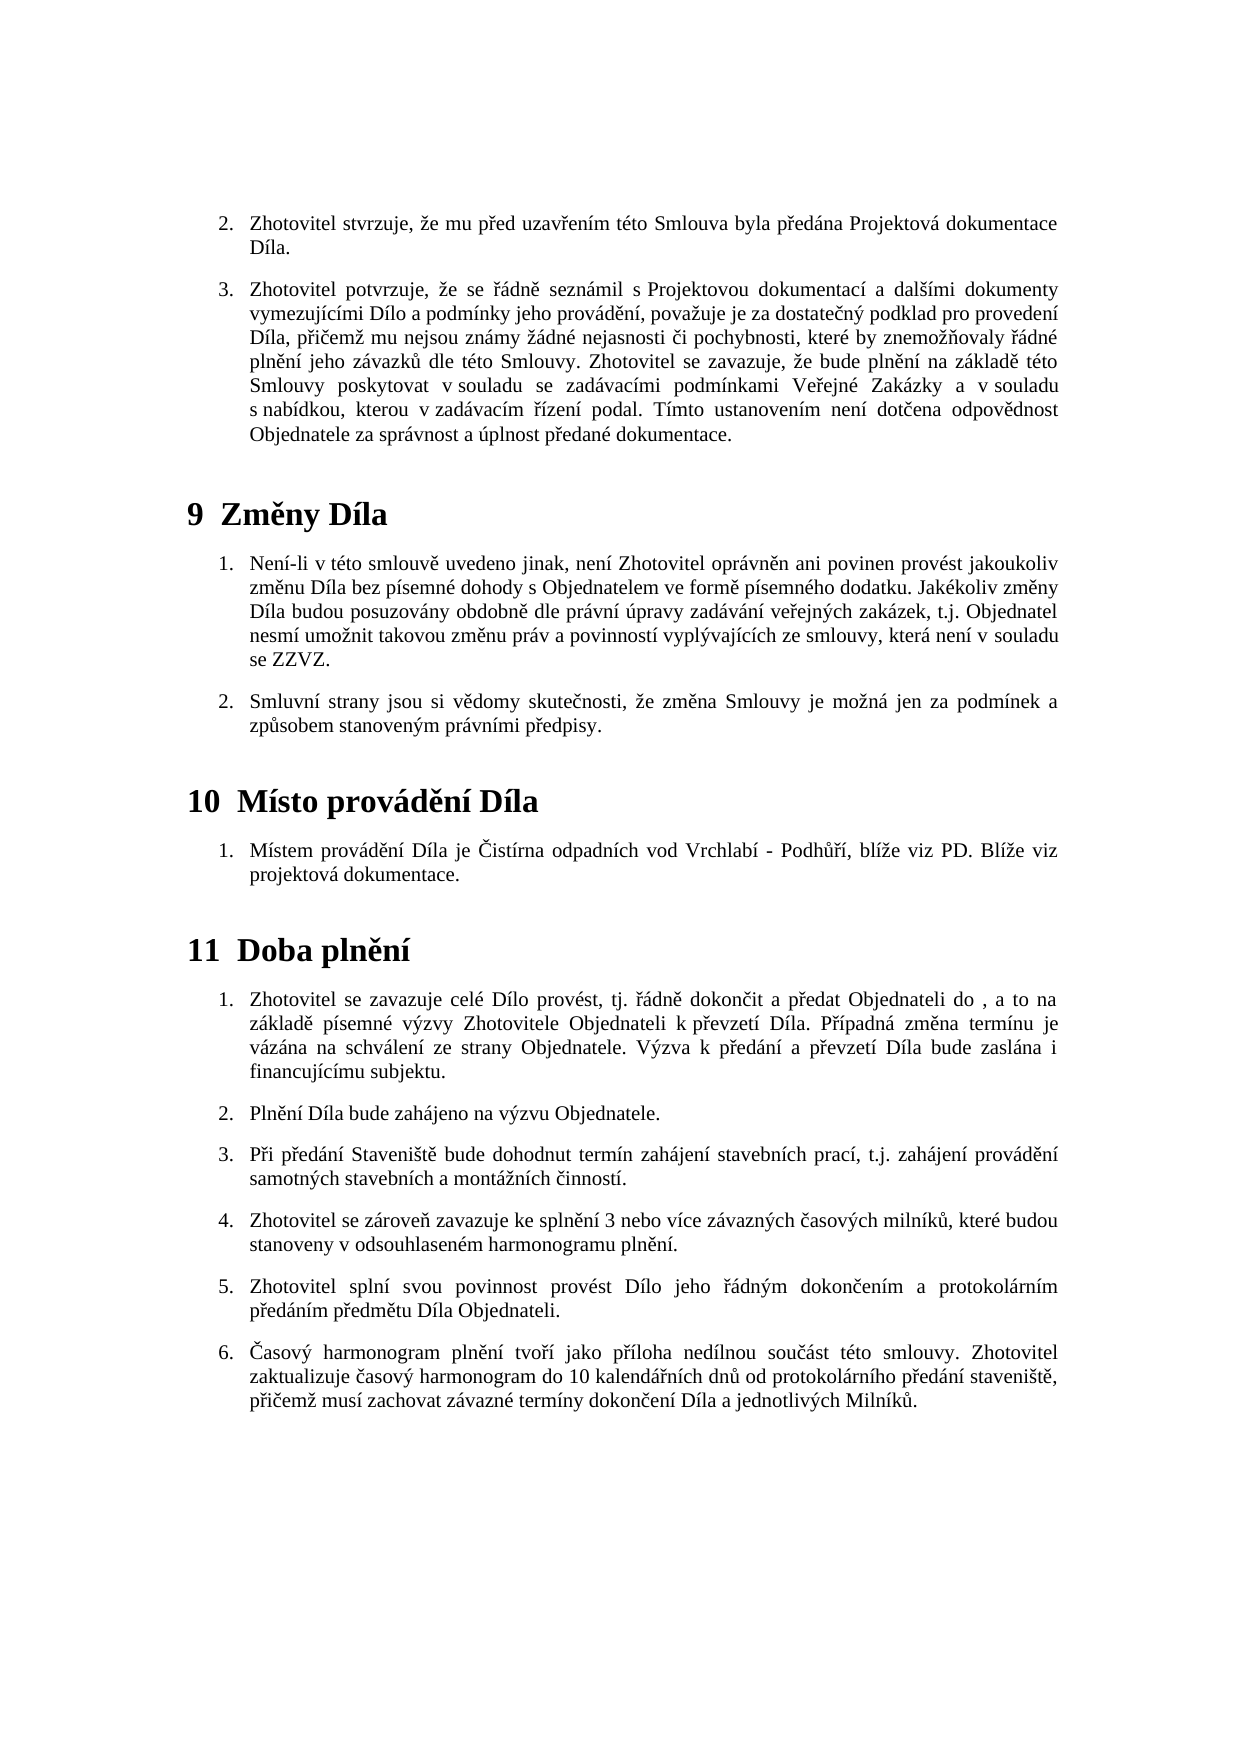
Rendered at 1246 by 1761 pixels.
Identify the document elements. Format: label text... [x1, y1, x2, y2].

list 2. Zhotovitel stvrzuje, že mu před uzavřením této Smlouva byla předána Projektová dokumentace Díla. [218, 211, 1059, 259]
subtitle 11 Doba plnění [187, 930, 1059, 969]
list 1. Zhotovitel se zavazuje celé Dílo provést, tj. řádně dokončit a předat Objednateli do , a to na základě písemné výzvy Zhotovitele Objednateli k převzetí Díla. Případná změna termínu je vázána na schválení ze strany Objednatele. Výzva k předání a převzetí Díla bude zaslána i financujícímu subjektu. [218, 986, 1059, 1083]
list 2. Plnění Díla bude zahájeno na výzvu Objednatele. [218, 1100, 1059, 1124]
subtitle 9 Změny Díla [187, 494, 1059, 533]
list 3. Zhotovitel potvrzuje, že se řádně seznámil s Projektovou dokumentací a dalšími dokumenty vymezujícími Dílo a podmínky jeho provádění, považuje je za dostatečný podklad pro provedení Díla, přičemž mu nejsou známy žádné nejasnosti či pochybnosti, které by znemožňovaly řádné plnění jeho závazků dle této Smlouvy. Zhotovitel se zavazuje, že bude plnění na základě této Smlouvy poskytovat v souladu se zadávacími podmínkami Veřejné Zakázky a v souladu s nabídkou, kterou v zadávacím řízení podal. Tímto ustanovením není dotčena odpovědnost Objednatele za správnost a úplnost předané dokumentace. [218, 277, 1059, 446]
list 6. Časový harmonogram plnění tvoří jako příloha nedílnou součást této smlouvy. Zhotovitel zaktualizuje časový harmonogram do 10 kalendářních dnů od protokolárního předání staveniště, přičemž musí zachovat závazné termíny dokončení Díla a jednotlivých Milníků. [218, 1340, 1059, 1412]
subtitle 10 Místo provádění Díla [187, 781, 1059, 820]
list 1. Místem provádění Díla je Čistírna odpadních vod Vrchlabí - Podhůří, blíže viz PD. Blíže viz projektová dokumentace. [218, 837, 1059, 886]
list 1. Není-li v této smlouvě uvedeno jinak, není Zhotovitel oprávněn ani povinen provést jakoukoliv změnu Díla bez písemné dohody s Objednatelem ve formě písemného dodatku. Jakékoliv změny Díla budou posuzovány obdobně dle právní úpravy zadávání veřejných zakázek, t.j. Objednatel nesmí umožnit takovou změnu práv a povinností vyplývajících ze smlouvy, která není v souladu se ZZVZ. [218, 551, 1059, 671]
list 2. Smluvní strany jsou si vědomy skutečnosti, že změna Smlouvy je možná jen za podmínek a způsobem stanoveným právními předpisy. [218, 688, 1059, 737]
list 5. Zhotovitel splní svou povinnost provést Dílo jeho řádným dokončením a protokolárním předáním předmětu Díla Objednateli. [218, 1274, 1059, 1322]
list 4. Zhotovitel se zároveň zavazuje ke splnění 3 nebo více závazných časových milníků, které budou stanoveny v odsouhlaseném harmonogramu plnění. [218, 1208, 1059, 1256]
list 3. Při předání Staveniště bude dohodnut termín zahájení stavebních prací, t.j. zahájení provádění samotných stavebních a montážních činností. [218, 1142, 1059, 1190]
